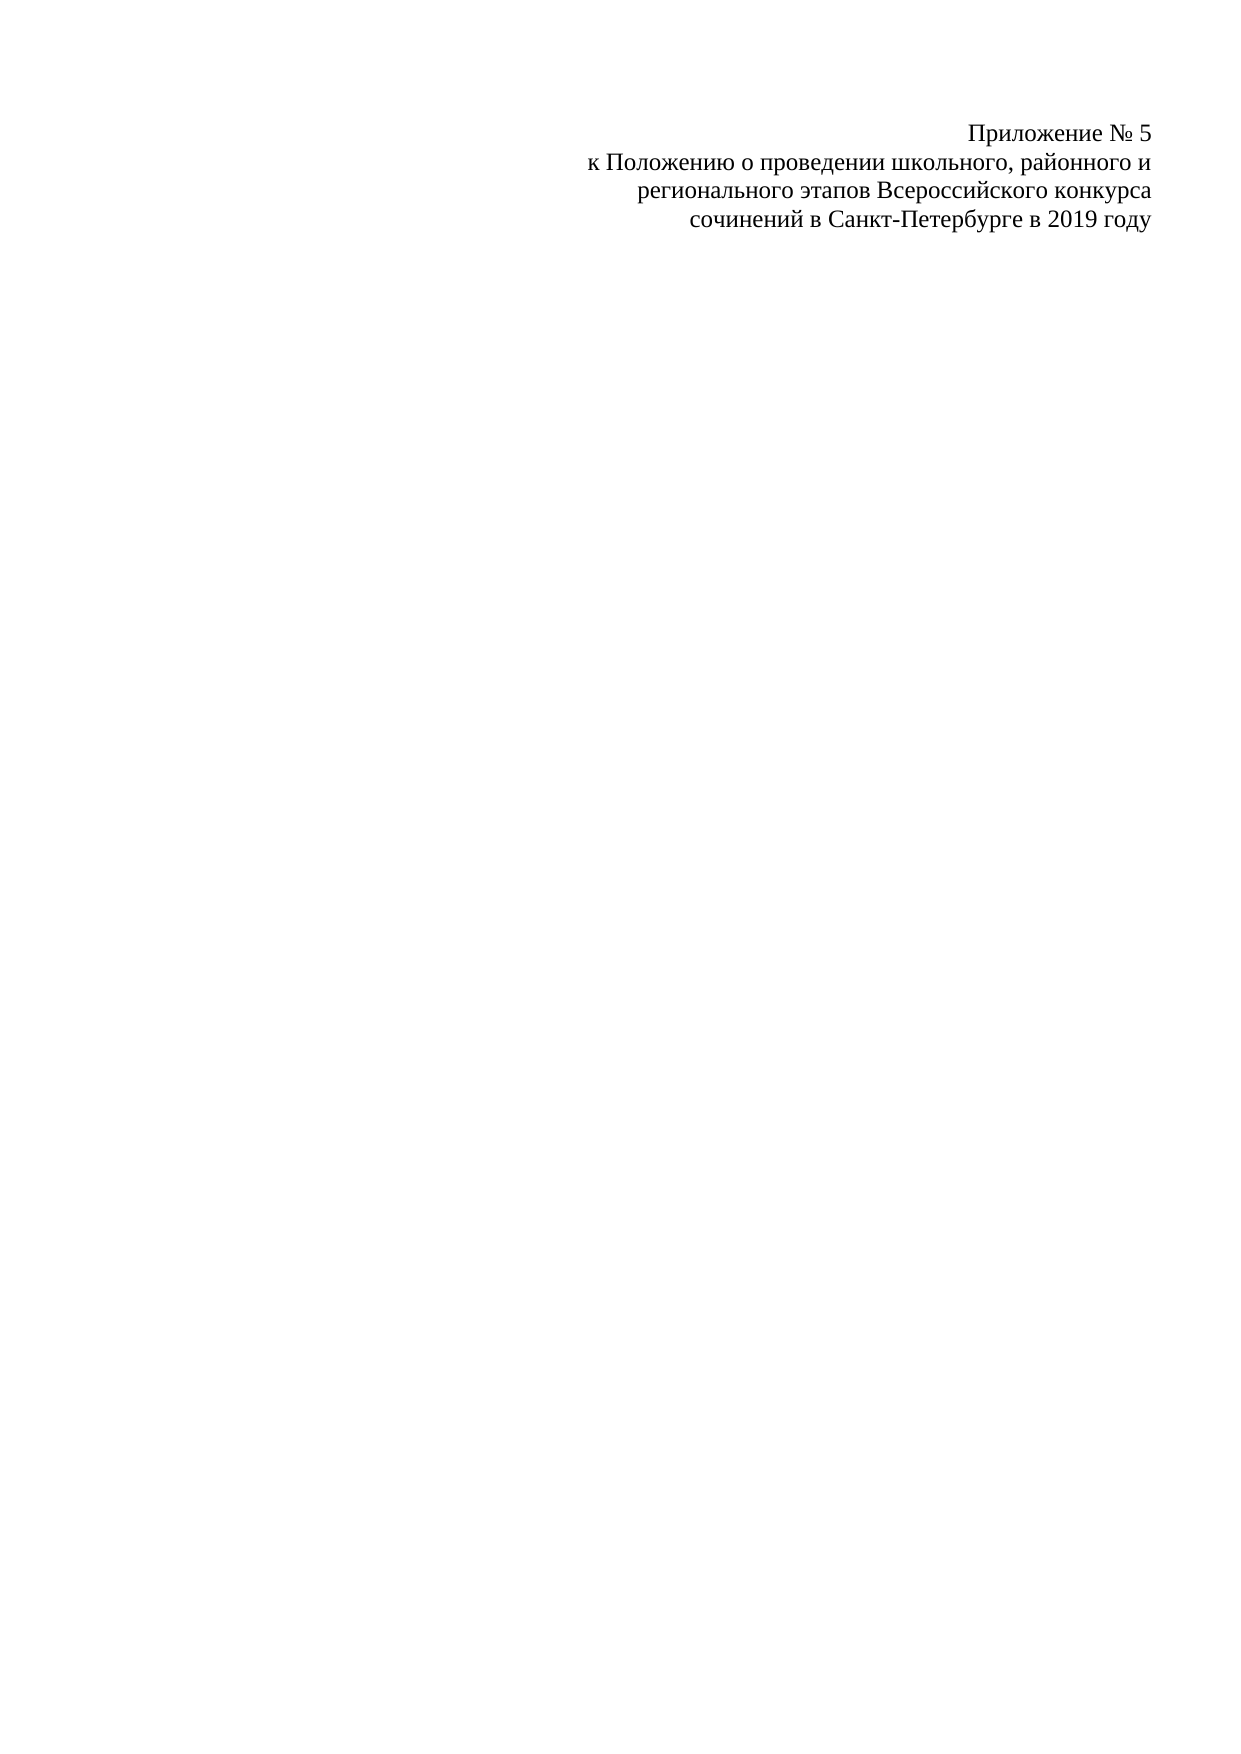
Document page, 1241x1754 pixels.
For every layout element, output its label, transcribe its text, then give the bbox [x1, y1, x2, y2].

text к Положению о проведении школьного, районного и [177, 147, 1152, 176]
text сочинений в Санкт-Петербурге в 2019 году [177, 204, 1152, 233]
text Приложение № 5 [177, 118, 1152, 147]
text регионального этапов Всероссийского конкурса [177, 176, 1152, 204]
